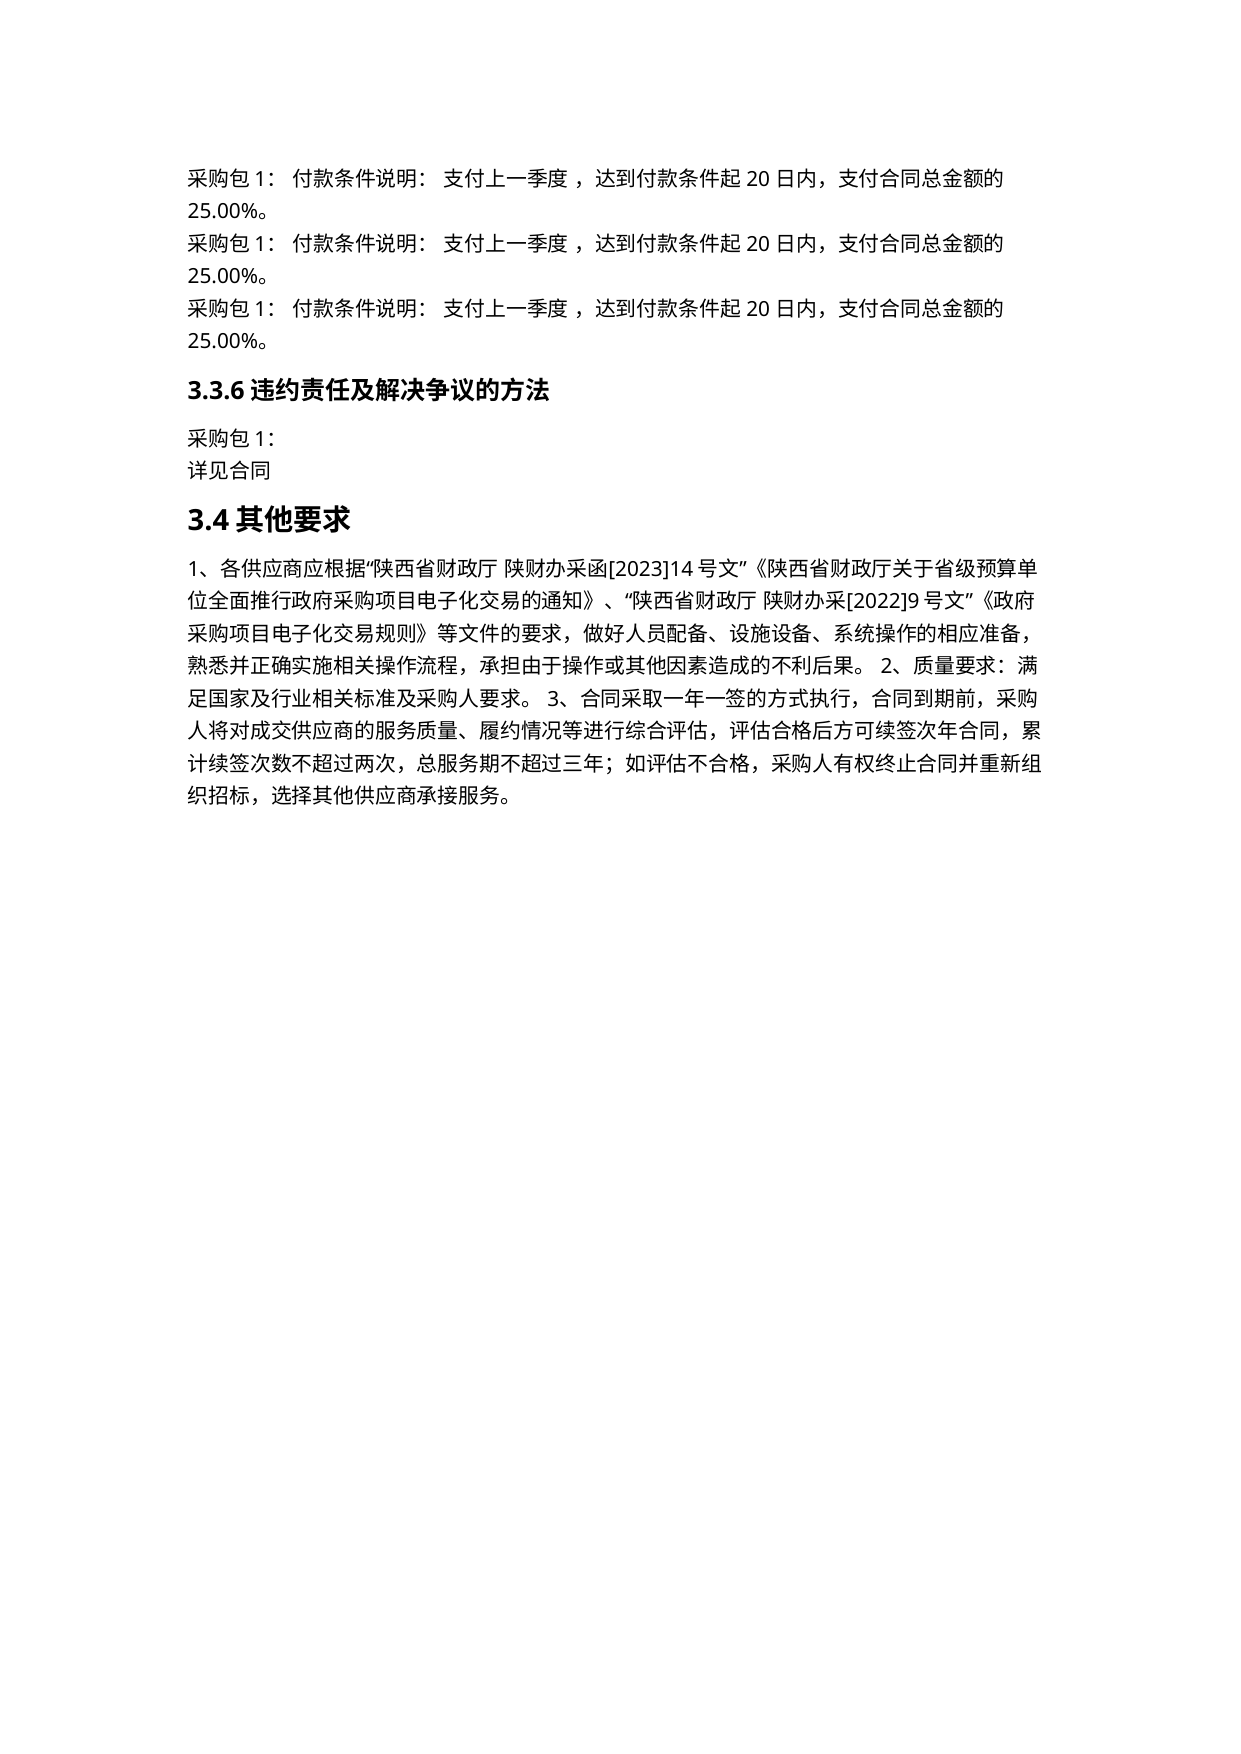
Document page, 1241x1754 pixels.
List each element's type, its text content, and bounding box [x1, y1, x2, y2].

text 详见合同 [187, 454, 1053, 487]
text 3.3.6违约责任及解决争议的方法 [187, 357, 1053, 422]
text 1、各供应商应根据“陕西省财政厅 陕财办采函[2023]14号文”《陕西省财政厅关于省级预算单位全面推行政府采购项目电子化交易的通知》、“陕西省财政厅 陕财办采[2022]9号文”《政府采购项目电子化交易规则》等文件的要求，做好人员配备、设施设备、系统操作的相应准备，熟悉并正确实施相关操作流程，承担由于操作或其他因素造成的不利后果。 2、质量要求：满足国家及行业相关标准及采购人要求。 3、合同采取一年一签的方式执行，合同到期前，采购人将对成交供应商的服务质量、履约情况等进行综合评估，评估合格后方可续签次年合同，累计续签次数不超过两次，总服务期不超过三年；如评估不合格，采购人有权终止合同并重新组织招标，选择其他供应商承接服务。 [187, 552, 1053, 812]
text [187, 292, 1053, 357]
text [187, 162, 1053, 227]
text 3.4其他要求 [187, 487, 1053, 552]
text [187, 227, 1053, 292]
text 采购包1： [187, 422, 1053, 454]
